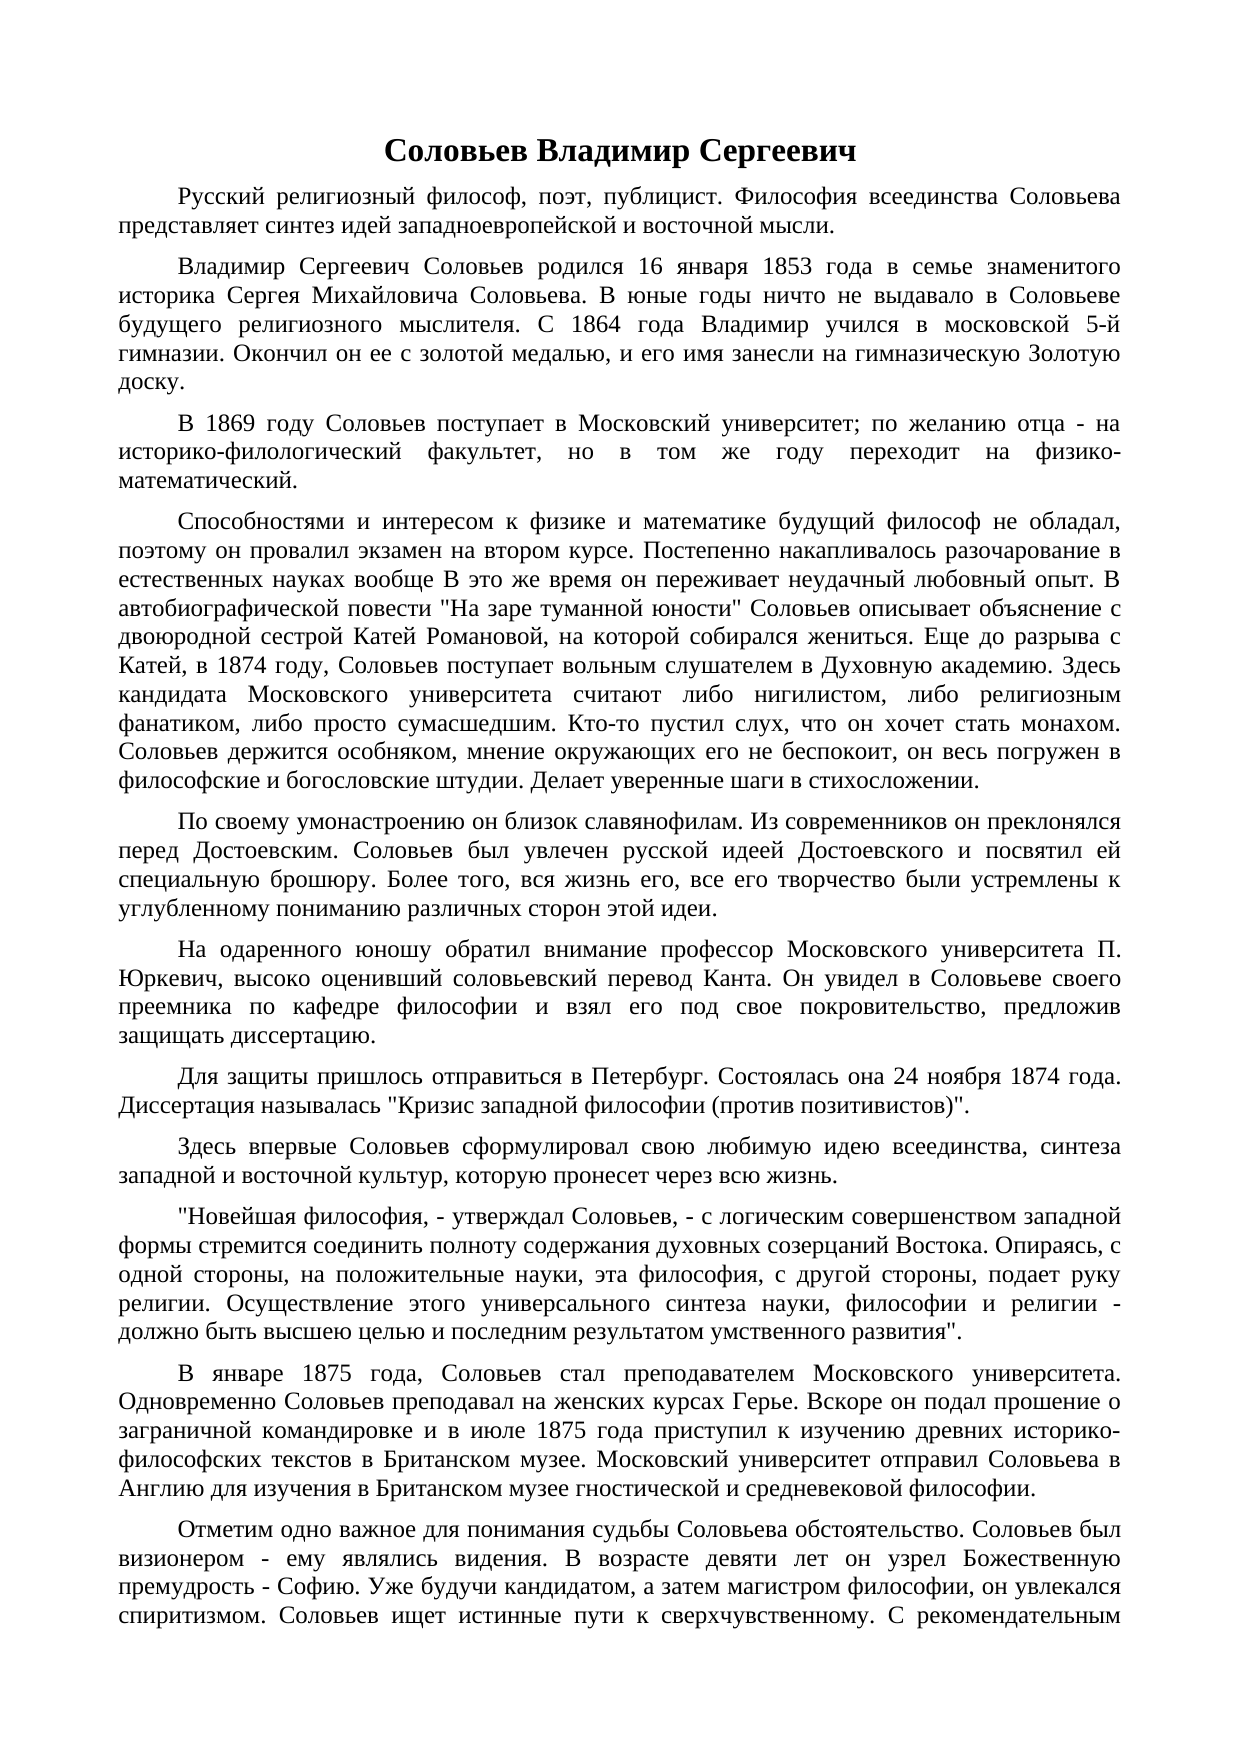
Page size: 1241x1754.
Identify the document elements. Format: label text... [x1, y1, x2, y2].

text Соловьев Владимир Сергеевич [118, 131, 1122, 169]
text Владимир Сергеевич Соловьев родился 16 января 1853 года в семье знаменитого историка Сергея Михайловича Соловьева. В юные годы ничто не выдавало в Соловьеве будущего религиозного мыслителя. С 1864 года Владимир учился в московской 5-й гимназии. Окончил он ее с золотой медалью, и его имя занесли на гимназическую Золотую доску. [118, 251, 1122, 395]
text Здесь впервые Соловьев сформулировал свою любимую идею всеединства, синтеза западной и восточной культур, которую пронесет через всю жизнь. [118, 1131, 1122, 1189]
text В 1869 году Соловьев поступает в Московский университет; по желанию отца - на историко-филологический факультет, но в том же году переходит на физико-математический. [118, 408, 1122, 494]
text По своему умонастроению он близок славянофилам. Из современников он преклонялся перед Достоевским. Соловьев был увлечен русской идеей Достоевского и посвятил ей специальную брошюру. Более того, вся жизнь его, все его творчество были устремлены к углубленному пониманию различных сторон этой идеи. [118, 806, 1122, 921]
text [118, 1514, 1122, 1629]
text На одаренного юношу обратил внимание профессор Московского университета П. Юркевич, высоко оценивший соловьевский перевод Канта. Он увидел в Соловьеве своего преемника по кафедре философии и взял его под свое покровительство, предложив защищать диссертацию. [118, 934, 1122, 1049]
text В январе 1875 года, Соловьев стал преподавателем Московского университета. Одновременно Соловьев преподавал на женских курсах Герье. Вскоре он подал прошение о заграничной командировке и в июле 1875 года приступил к изучению древних историко-философских текстов в Британском музее. Московский университет отправил Соловьева в Англию для изучения в Британском музее гностической и средневековой философии. [118, 1358, 1122, 1501]
text Для защиты пришлось отправиться в Петербург. Состоялась она 24 ноября 1874 года. Диссертация называлась "Кризис западной философии (против позитивистов)". [118, 1061, 1122, 1119]
text "Новейшая философия, - утверждал Соловьев, - с логическим совершенством западной формы стремится соединить полноту содержания духовных созерцаний Востока. Опираясь, с одной стороны, на положительные науки, эта философия, с другой стороны, подает руку религии. Осуществление этого универсального синтеза науки, философии и религии - должно быть высшею целью и последним результатом умственного развития". [118, 1201, 1122, 1345]
text Русский религиозный философ, поэт, публицист. Философия всеединства Соловьева представляет синтез идей западноевропейской и восточной мысли. [118, 181, 1122, 239]
text Способностями и интересом к физике и математике будущий философ не обладал, поэтому он провалил экзамен на втором курсе. Постепенно накапливалось разочарование в естественных науках вообще В это же время он переживает неудачный любовный опыт. В автобиографической повести "На заре туманной юности" Соловьев описывает объяснение с двоюродной сестрой Катей Романовой, на которой собирался жениться. Еще до разрыва с Катей, в 1874 году, Соловьев поступает вольным слушателем в Духовную академию. Здесь кандидата Московского университета считают либо нигилистом, либо религиозным фанатиком, либо просто сумасшедшим. Кто-то пустил слух, что он хочет стать монахом. Соловьев держится особняком, мнение окружающих его не беспокоит, он весь погружен в философские и богословские штудии. Делает уверенные шаги в стихосложении. [118, 506, 1122, 794]
